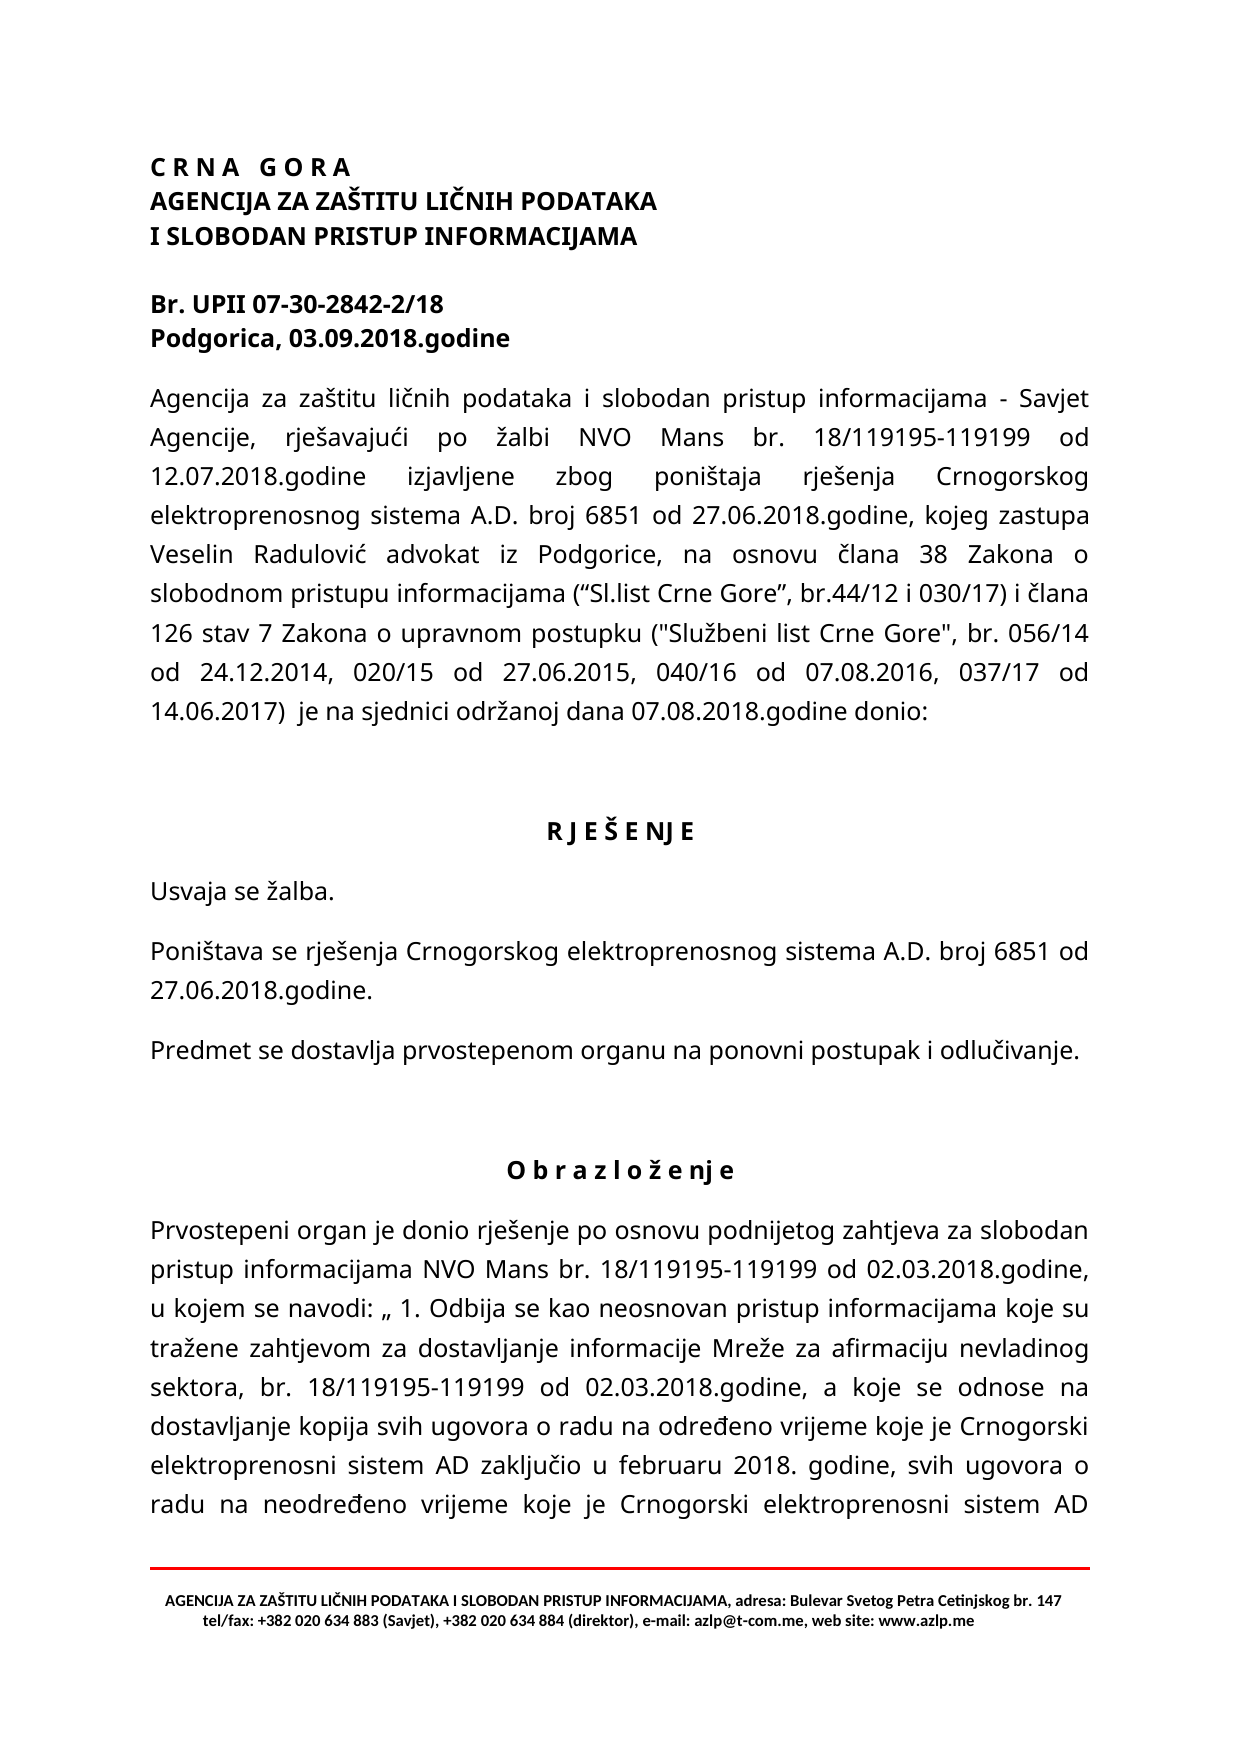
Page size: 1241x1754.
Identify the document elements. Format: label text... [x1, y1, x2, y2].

text C R N A G O R A [150, 150, 1090, 184]
text AGENCIJA ZA ZAŠTITU LIČNIH PODATAKA [150, 184, 1090, 218]
text I SLOBODAN PRISTUP INFORMACIJAMA [150, 218, 1090, 252]
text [150, 1213, 1090, 1521]
text R J E Š E NJ E [150, 814, 1090, 848]
text Podgorica, 03.09.2018.godine [150, 320, 1090, 354]
text Agencija za zaštitu ličnih podataka i slobodan pristup informacijama - Savjet Agencije, rješavajući po žalbi NVO Mans br. 18/119195-119199 od 12.07.2018.godine izjavljene zbog poništaja rješenja Crnogorskog elektroprenosnog sistema A.D. broj 6851 od 27.06.2018.godine, kojeg zastupa Veselin Radulović advokat iz Podgorice, na osnovu člana 38 Zakona o slobodnom pristupu informacijama (“Sl.list Crne Gore”, br.44/12 i 030/17) i člana 126 stav 7 Zakona o upravnom postupku ("Službeni list Crne Gore", br. 056/14 od 24.12.2014, 020/15 od 27.06.2015, 040/16 od 07.08.2016, 037/17 od 14.06.2017) je na sjednici održanoj dana 07.08.2018.godine donio: [150, 380, 1090, 728]
text Br. UPII 07-30-2842-2/18 [150, 286, 1090, 320]
text O b r a z l o ž e nj e [150, 1153, 1090, 1187]
text Predmet se dostavlja prvostepenom organu na ponovni postupak i odlučivanje. [150, 1033, 1090, 1067]
text Poništava se rješenja Crnogorskog elektroprenosnog sistema A.D. broj 6851 od 27.06.2018.godine. [150, 934, 1090, 1007]
text Usvaja se žalba. [150, 874, 1090, 908]
